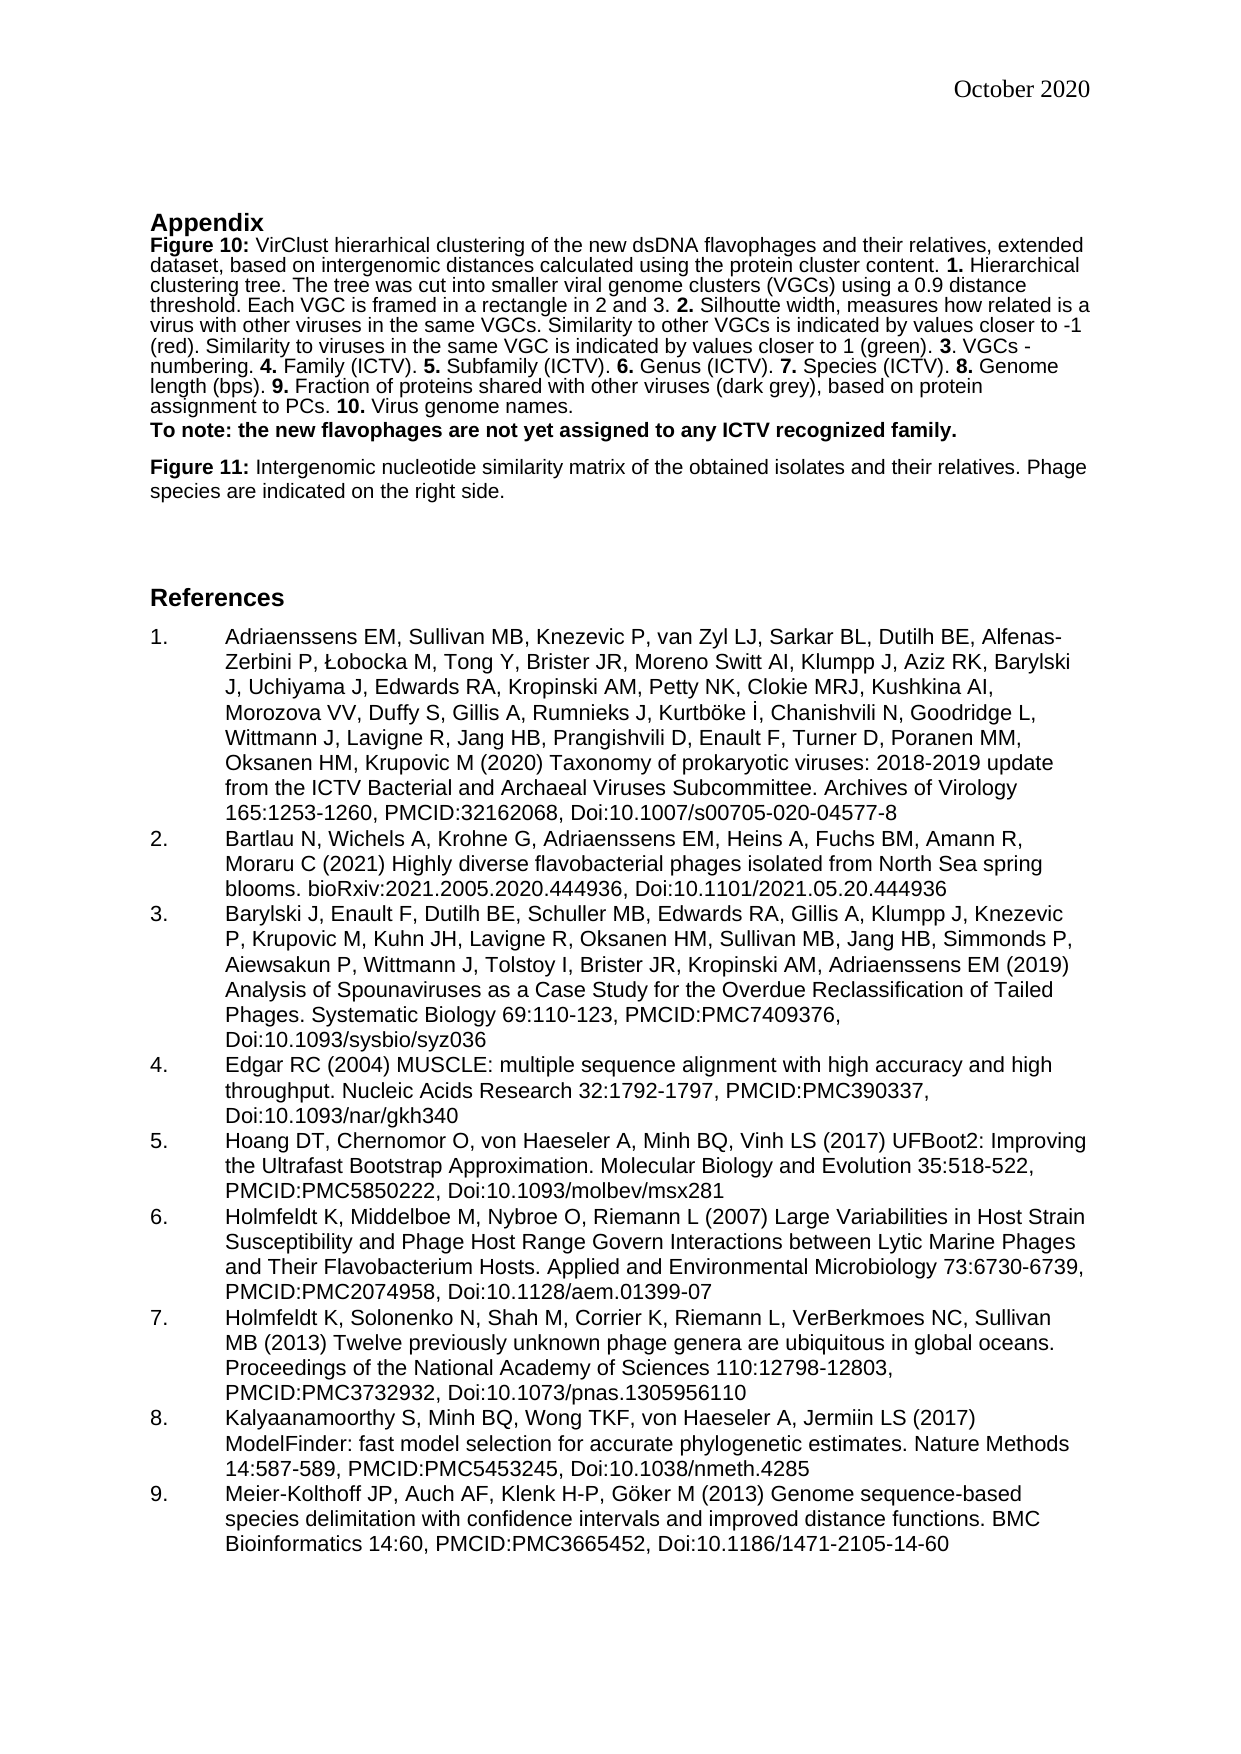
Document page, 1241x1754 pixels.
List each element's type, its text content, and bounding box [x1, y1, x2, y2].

text 5. Hoang DT, Chernomor O, von Haeseler A, Minh BQ, Vinh LS (2017) UFBoot2: Improving the Ultrafast Bootstrap Approximation. Molecular Biology and Evolution 35:518-522, PMCID:PMC5850222, Doi:10.1093/molbev/msx281 [150, 1128, 1090, 1203]
text To note: the new flavophages are not yet assigned to any ICTV recognized family. [150, 418, 1090, 442]
text Figure 10: VirClust hierarhical clustering of the new dsDNA flavophages and their relatives, extended dataset, based on intergenomic distances calculated using the protein cluster content. 1. Hierarchical clustering tree. The tree was cut into smaller viral genome clusters (VGCs) using a 0.9 distance threshold. Each VGC is framed in a rectangle in 2 and 3. 2. Silhoutte width, measures how related is a virus with other viruses in the same VGCs. Similarity to other VGCs is indicated by values closer to -1 (red). Similarity to viruses in the same VGC is indicated by values closer to 1 (green). 3. VGCs - numbering. 4. Family (ICTV). 5. Subfamily (ICTV). 6. Genus (ICTV). 7. Species (ICTV). 8. Genome length (bps). 9. Fraction of proteins shared with other viruses (dark grey), based on protein assignment to PCs. 10. Virus genome names. [150, 236, 1090, 418]
text References [150, 582, 1090, 611]
text 3. Barylski J, Enault F, Dutilh BE, Schuller MB, Edwards RA, Gillis A, Klumpp J, Knezevic P, Krupovic M, Kuhn JH, Lavigne R, Oksanen HM, Sullivan MB, Jang HB, Simmonds P, Aiewsakun P, Wittmann J, Tolstoy I, Brister JR, Kropinski AM, Adriaenssens EM (2019) Analysis of Spounaviruses as a Case Study for the Overdue Reclassification of Tailed Phages. Systematic Biology 69:110-123, PMCID:PMC7409376, Doi:10.1093/sysbio/syz036 [150, 901, 1090, 1052]
text 2. Bartlau N, Wichels A, Krohne G, Adriaenssens EM, Heins A, Fuchs BM, Amann R, Moraru C (2021) Highly diverse flavobacterial phages isolated from North Sea spring blooms. bioRxiv:2021.2005.2020.444936, Doi:10.1101/2021.05.20.444936 [150, 825, 1090, 901]
text Figure 11: Intergenomic nucleotide similarity matrix of the obtained isolates and their relatives. Phage species are indicated on the right side. [150, 454, 1090, 502]
text Appendix [150, 207, 1090, 236]
text 1. Adriaenssens EM, Sullivan MB, Knezevic P, van Zyl LJ, Sarkar BL, Dutilh BE, Alfenas-Zerbini P, Łobocka M, Tong Y, Brister JR, Moreno Switt AI, Klumpp J, Aziz RK, Barylski J, Uchiyama J, Edwards RA, Kropinski AM, Petty NK, Clokie MRJ, Kushkina AI, Morozova VV, Duffy S, Gillis A, Rumnieks J, Kurtböke İ, Chanishvili N, Goodridge L, Wittmann J, Lavigne R, Jang HB, Prangishvili D, Enault F, Turner D, Poranen MM, Oksanen HM, Krupovic M (2020) Taxonomy of prokaryotic viruses: 2018-2019 update from the ICTV Bacterial and Archaeal Viruses Subcommittee. Archives of Virology 165:1253-1260, PMCID:32162068, Doi:10.1007/s00705-020-04577-8 [150, 624, 1090, 825]
text 6. Holmfeldt K, Middelboe M, Nybroe O, Riemann L (2007) Large Variabilities in Host Strain Susceptibility and Phage Host Range Govern Interactions between Lytic Marine Phages and Their Flavobacterium Hosts. Applied and Environmental Microbiology 73:6730-6739, PMCID:PMC2074958, Doi:10.1128/aem.01399-07 [150, 1203, 1090, 1304]
text 8. Kalyaanamoorthy S, Minh BQ, Wong TKF, von Haeseler A, Jermiin LS (2017) ModelFinder: fast model selection for accurate phylogenetic estimates. Nature Methods 14:587-589, PMCID:PMC5453245, Doi:10.1038/nmeth.4285 [150, 1405, 1090, 1481]
text 7. Holmfeldt K, Solonenko N, Shah M, Corrier K, Riemann L, VerBerkmoes NC, Sullivan MB (2013) Twelve previously unknown phage genera are ubiquitous in global oceans. Proceedings of the National Academy of Sciences 110:12798-12803, PMCID:PMC3732932, Doi:10.1073/pnas.1305956110 [150, 1304, 1090, 1405]
text 4. Edgar RC (2004) MUSCLE: multiple sequence alignment with high accuracy and high throughput. Nucleic Acids Research 32:1792-1797, PMCID:PMC390337, Doi:10.1093/nar/gkh340 [150, 1052, 1090, 1128]
text 9. Meier-Kolthoff JP, Auch AF, Klenk H-P, Göker M (2013) Genome sequence-based species delimitation with confidence intervals and improved distance functions. BMC Bioinformatics 14:60, PMCID:PMC3665452, Doi:10.1186/1471-2105-14-60 [150, 1481, 1090, 1556]
